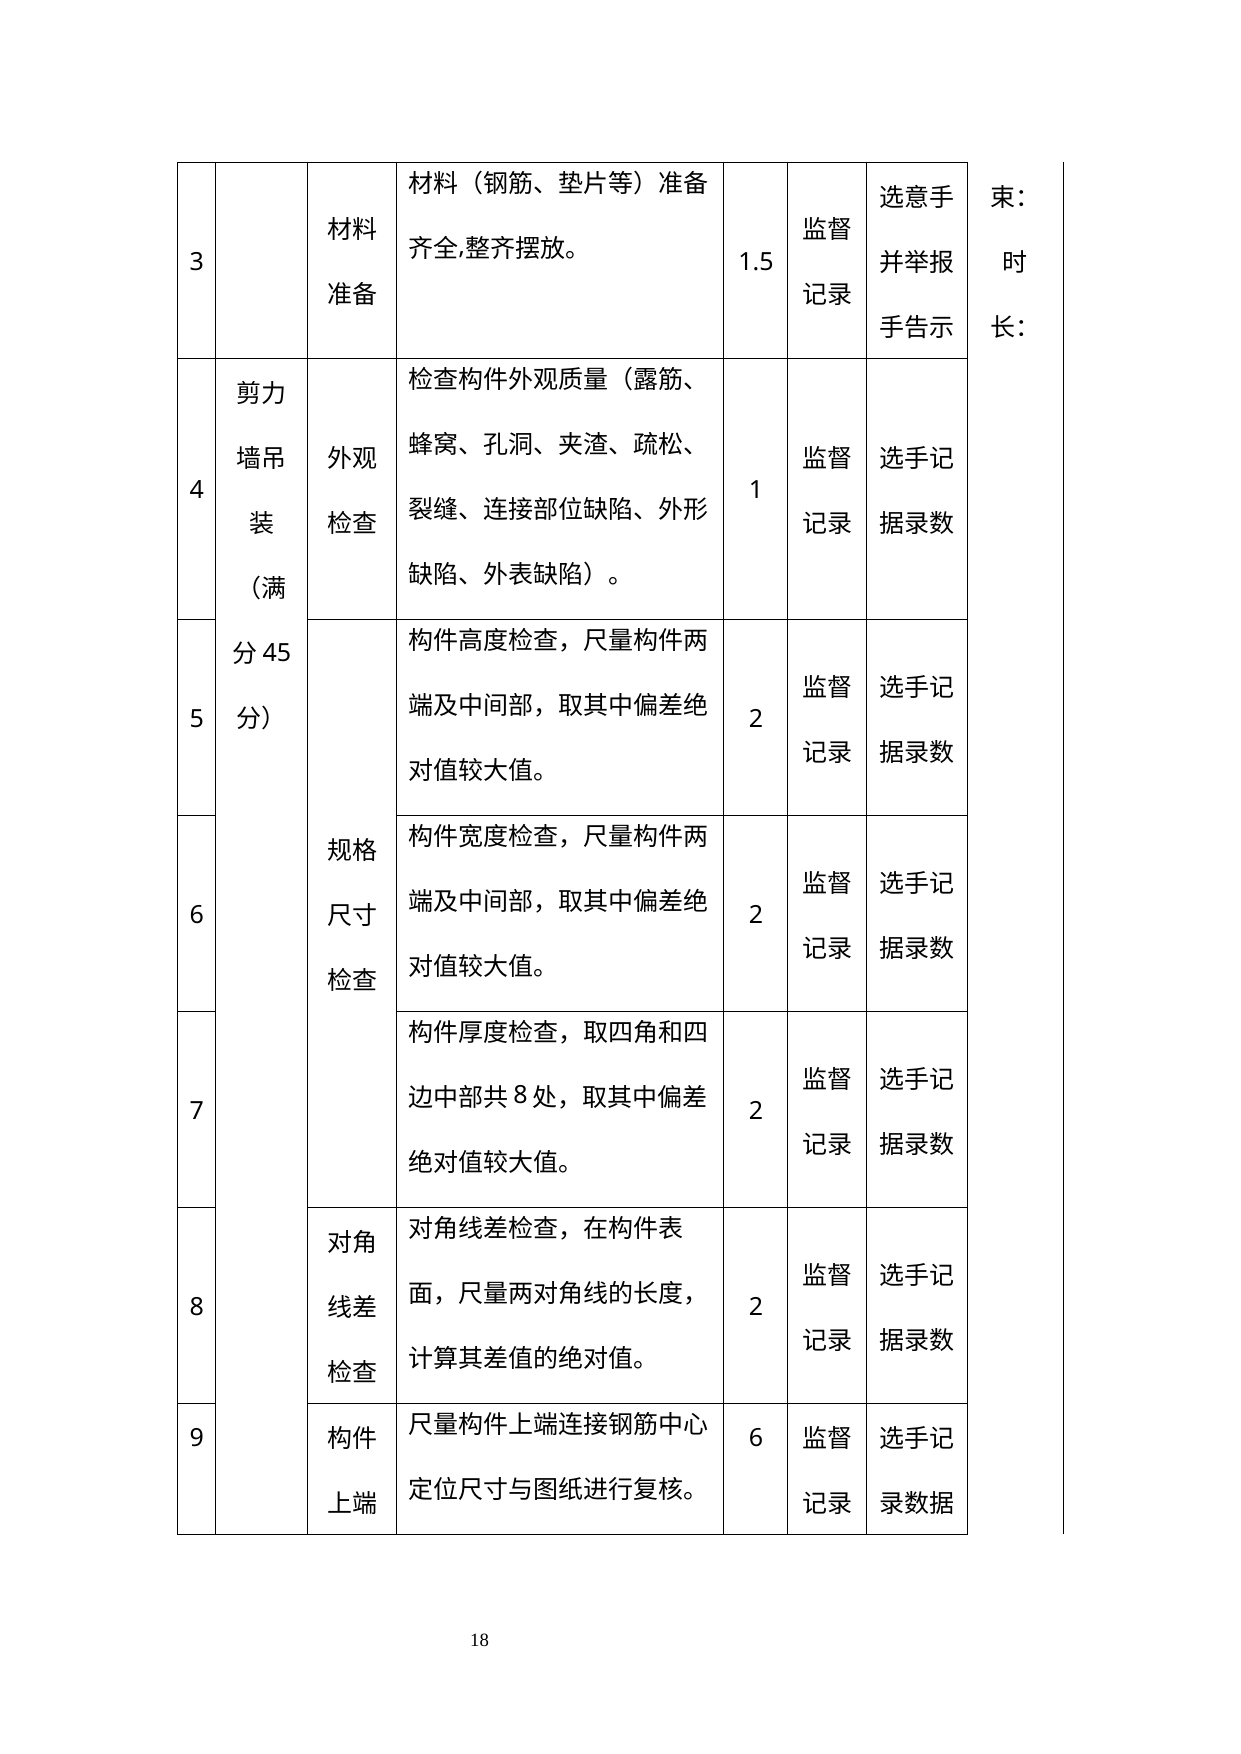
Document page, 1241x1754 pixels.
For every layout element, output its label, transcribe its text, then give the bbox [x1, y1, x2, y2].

table_cell 监督记录 [788, 1404, 866, 1534]
table_cell 监督记录 [788, 1208, 866, 1403]
table_cell 2 [724, 1012, 787, 1207]
table_cell 监督记录 [788, 1012, 866, 1207]
table_cell 1.5 [724, 163, 787, 358]
table_cell 选手记据录数 [867, 620, 967, 815]
table_cell 1 [724, 359, 787, 619]
table_cell 4 [178, 359, 215, 619]
table_cell 监督记录 [788, 816, 866, 1011]
table_cell 构件上端连接钢筋 [308, 1404, 396, 1534]
table_cell 6 [724, 1404, 787, 1534]
table_cell 构件宽度检查，尺量构件两端及中间部，取其中偏差绝对值较大值。 [397, 816, 723, 1011]
table_cell 对角线差检查，在构件表面，尺量两对角线的长度，计算其差值的绝对值。 [397, 1208, 723, 1403]
table_cell 材料准备 [308, 163, 396, 358]
table_cell 选手记据录数 [867, 359, 967, 619]
table_cell 选手记录数据 [867, 1404, 967, 1534]
table_cell 监督记录 [788, 620, 866, 815]
table_cell 2 [724, 1208, 787, 1403]
table_cell 监督记录 [788, 163, 866, 358]
table_cell 选手记据录数 [867, 1012, 967, 1207]
table_cell 对角线差检查 [308, 1208, 396, 1403]
table_cell 6 [178, 816, 215, 1011]
table_cell 2 [724, 620, 787, 815]
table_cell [397, 1404, 723, 1534]
table_cell 选手记据录数 [867, 1208, 967, 1403]
table_cell 构件高度检查，尺量构件两端及中间部，取其中偏差绝对值较大值。 [397, 620, 723, 815]
table_cell 材料（钢筋、垫片等）准备齐全,整齐摆放。 [397, 163, 723, 358]
table_cell 检查构件外观质量（露筋、蜂窝、孔洞、夹渣、疏松、裂缝、连接部位缺陷、外形缺陷、外表缺陷）。 [397, 359, 723, 619]
table_cell 9 [178, 1404, 215, 1534]
table_cell 5 [178, 620, 215, 815]
table_cell 监督记录 [788, 359, 866, 619]
table_cell 2 [724, 816, 787, 1011]
table_cell 3 [178, 163, 215, 358]
table_cell 规格尺寸检查 [308, 620, 396, 1207]
table_cell 7 [178, 1012, 215, 1207]
table_cell 外观检查 [308, 359, 396, 619]
table_cell 选手记据录数 [867, 816, 967, 1011]
table_cell 构件厚度检查，取四角和四边中部共8处，取其中偏差绝对值较大值。 [397, 1012, 723, 1207]
table_cell 8 [178, 1208, 215, 1403]
table_cell 选意手并举报手告示 [867, 163, 967, 358]
table_cell 剪力墙吊装（满分45分） [216, 359, 307, 1534]
